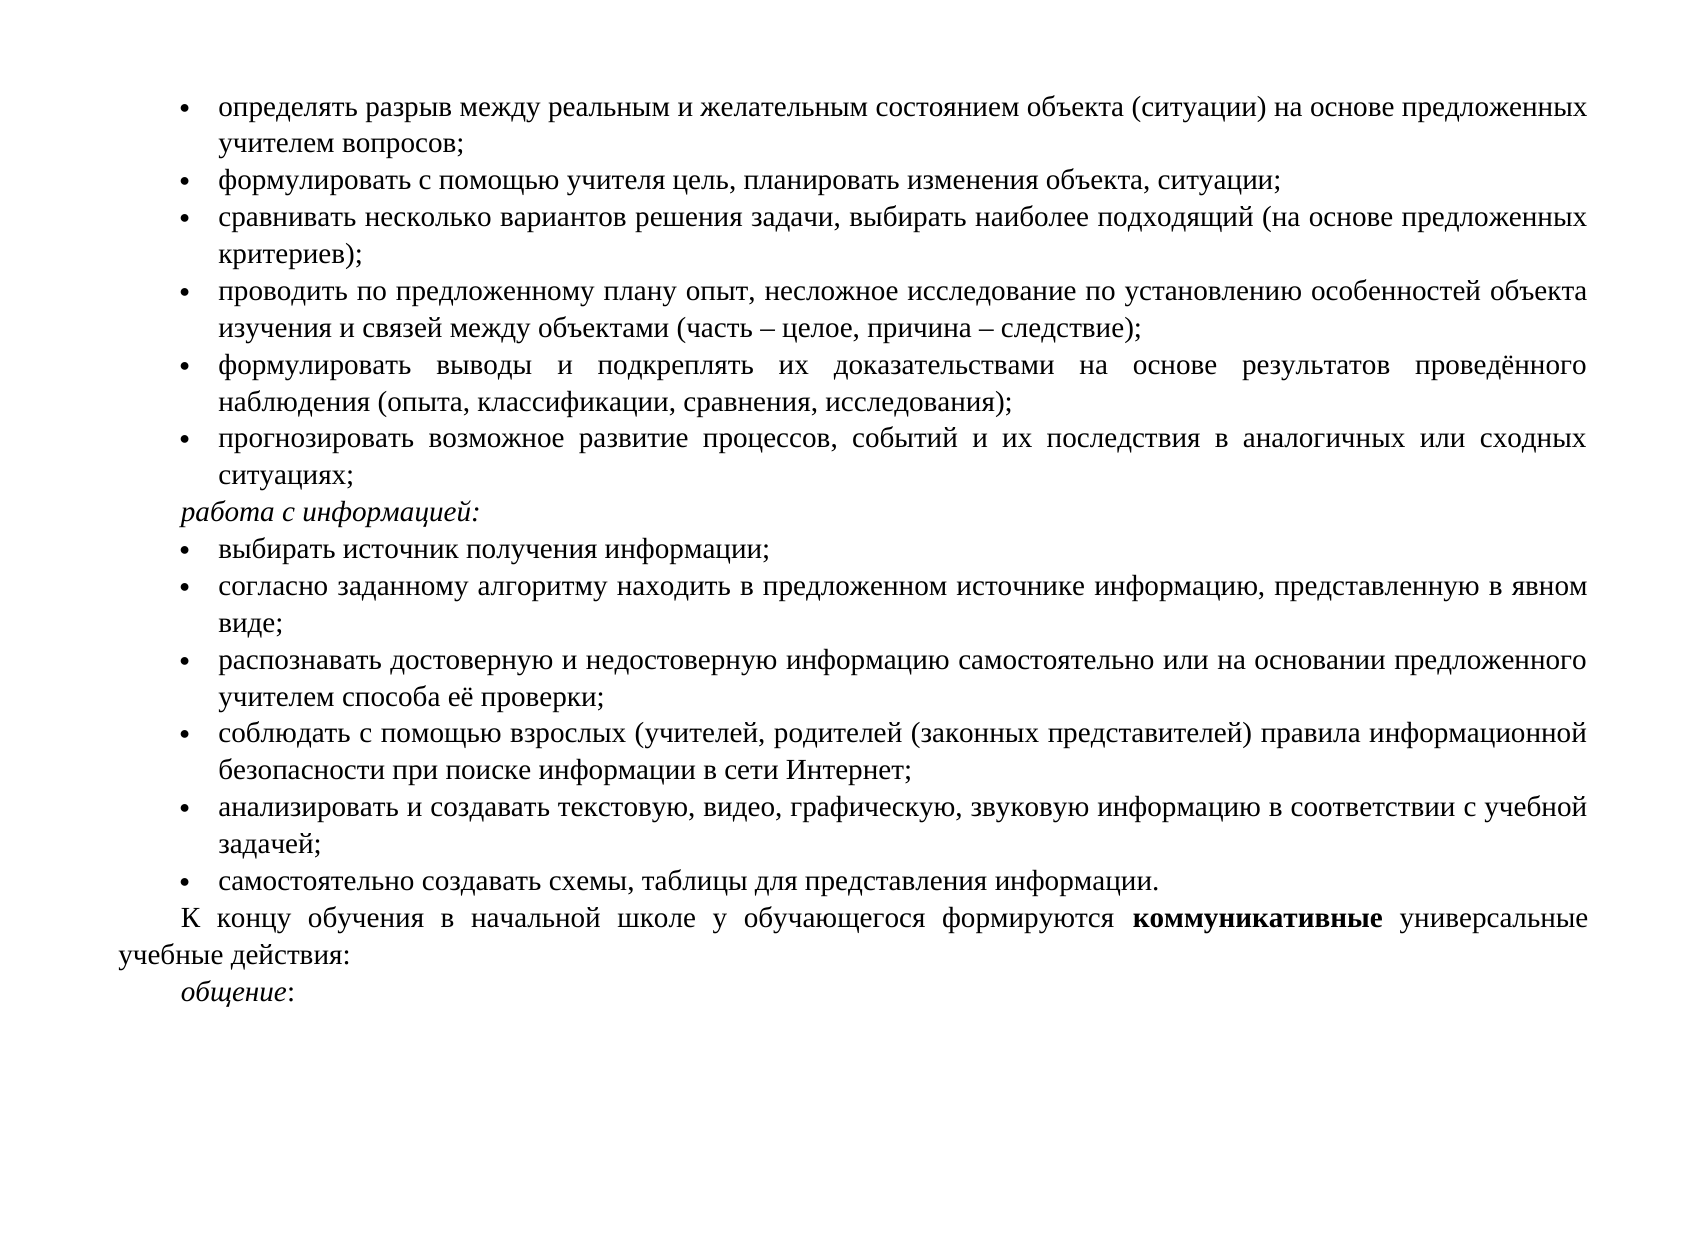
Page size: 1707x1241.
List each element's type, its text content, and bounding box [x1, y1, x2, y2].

list проводить по предложенному плану опыт, несложное исследование по установлению особенностей объекта изучения и связей между объектами (часть – целое, причина – следствие); [181, 273, 1588, 343]
list согласно заданному алгоритму находить в предложенном источнике информацию, представленную в явном виде; [181, 568, 1588, 638]
text К концу обучения в начальной школе у обучающегося формируются коммуникативные универсальные учебные действия: [118, 900, 1588, 970]
list прогнозировать возможное развитие процессов, событий и их последствия в аналогичных или сходных ситуациях; [181, 421, 1588, 491]
list анализировать и создавать текстовую, видео, графическую, звуковую информацию в соответствии с учебной задачей; [181, 789, 1588, 860]
list формулировать с помощью учителя цель, планировать изменения объекта, ситуации; [181, 162, 1588, 196]
list определять разрыв между реальным и желательным состоянием объекта (ситуации) на основе предложенных учителем вопросов; [181, 89, 1588, 159]
list самостоятельно создавать схемы, таблицы для представления информации. [181, 863, 1588, 897]
list сравнивать несколько вариантов решения задачи, выбирать наиболее подходящий (на основе предложенных критериев); [181, 199, 1588, 270]
text работа с информацией: [118, 494, 1588, 528]
list соблюдать с помощью взрослых (учителей, родителей (законных представителей) правила информационной безопасности при поиске информации в сети Интернет; [181, 716, 1588, 786]
list распознавать достоверную и недостоверную информацию самостоятельно или на основании предложенного учителем способа её проверки; [181, 642, 1588, 712]
text общение: [118, 974, 1588, 1007]
list формулировать выводы и подкреплять их доказательствами на основе результатов проведённого наблюдения (опыта, классификации, сравнения, исследования); [181, 347, 1588, 417]
list выбирать источник получения информации; [181, 531, 1588, 565]
